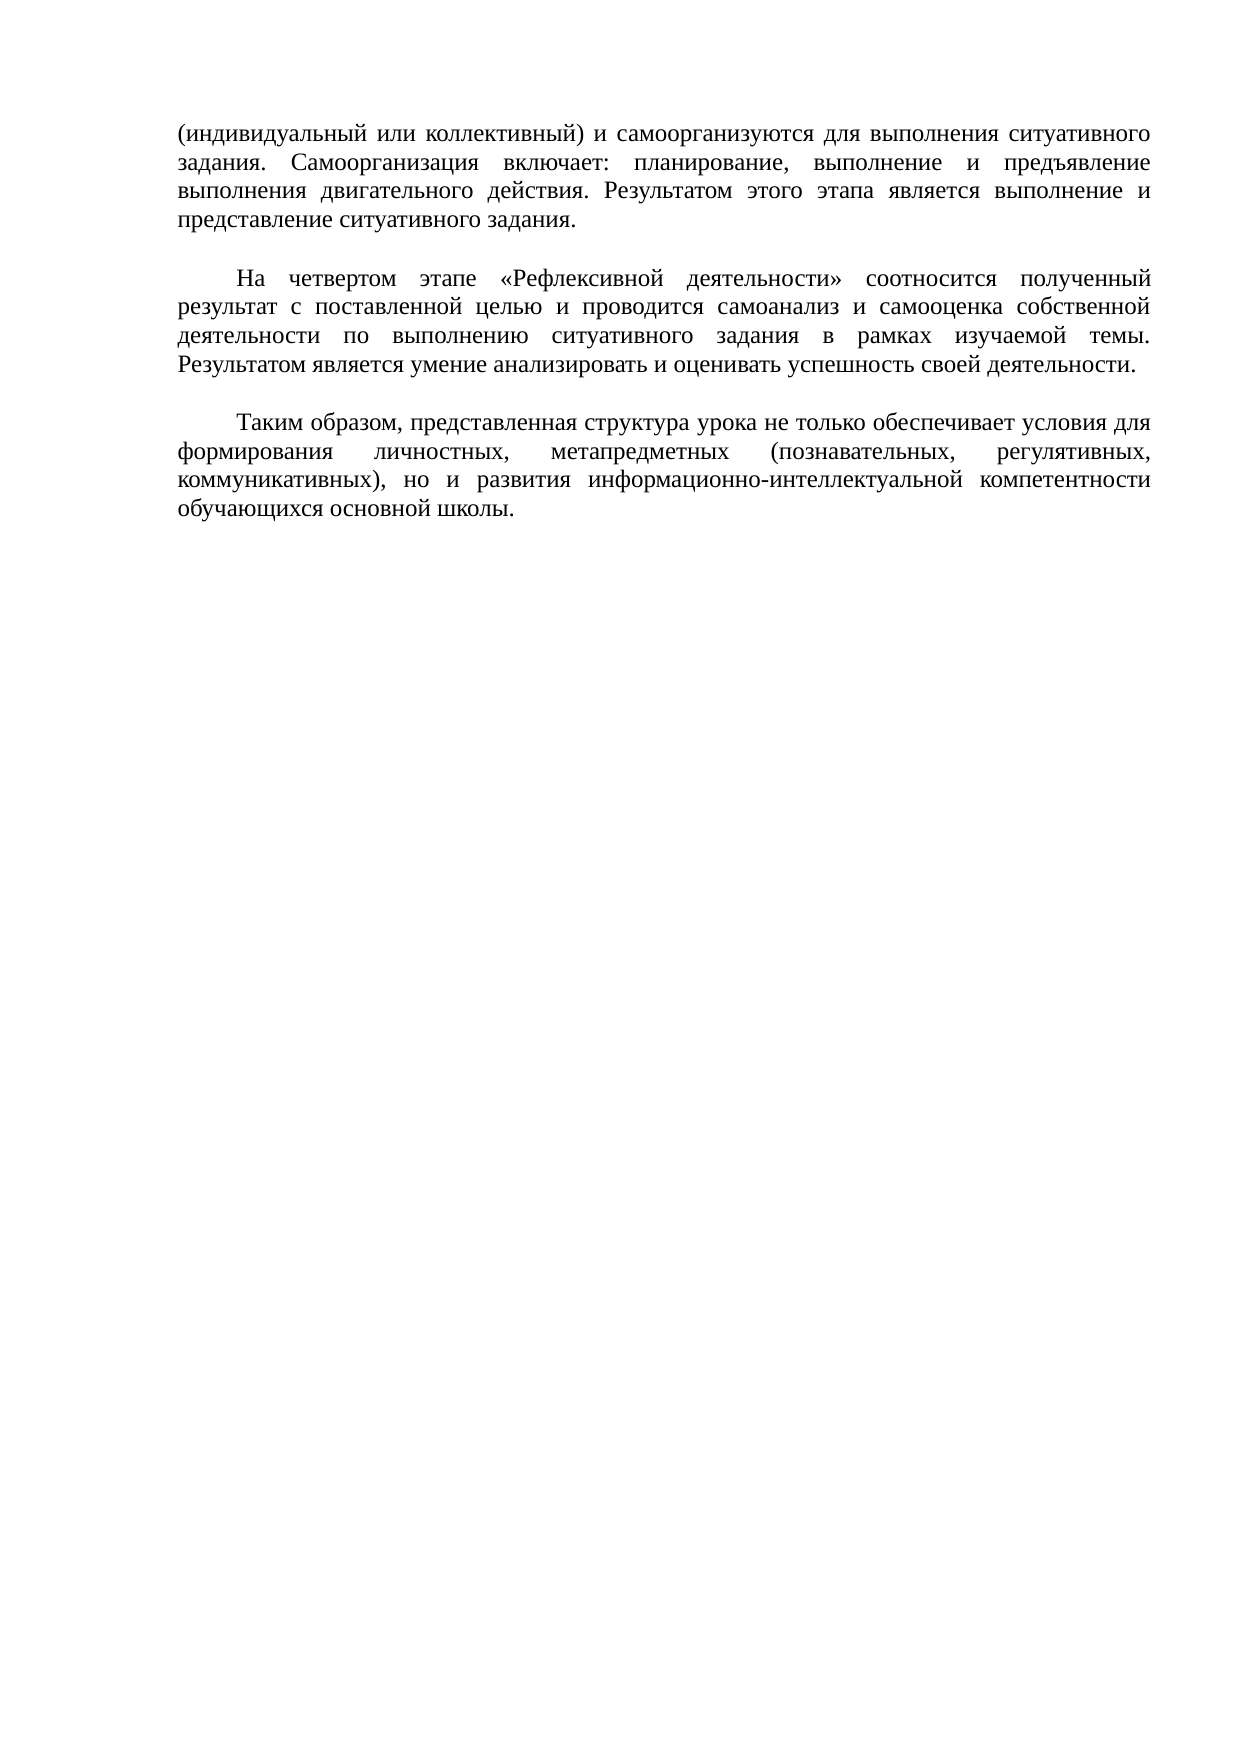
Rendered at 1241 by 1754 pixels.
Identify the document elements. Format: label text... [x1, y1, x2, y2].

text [177, 118, 1152, 233]
text На четвертом этапе «Рефлексивной деятельности» соотносится полученный результат с поставленной целью и проводится самоанализ и самооценка собственной деятельности по выполнению ситуативного задания в рамках изучаемой темы. Результатом является умение анализировать и оценивать успешность своей деятельности. [177, 263, 1152, 378]
text Таким образом, представленная структура урока не только обеспечивает условия для формирования личностных, метапредметных (познавательных, регулятивных, коммуникативных), но и развития информационно-интеллектуальной компетентности обучающихся основной школы. [177, 407, 1152, 522]
